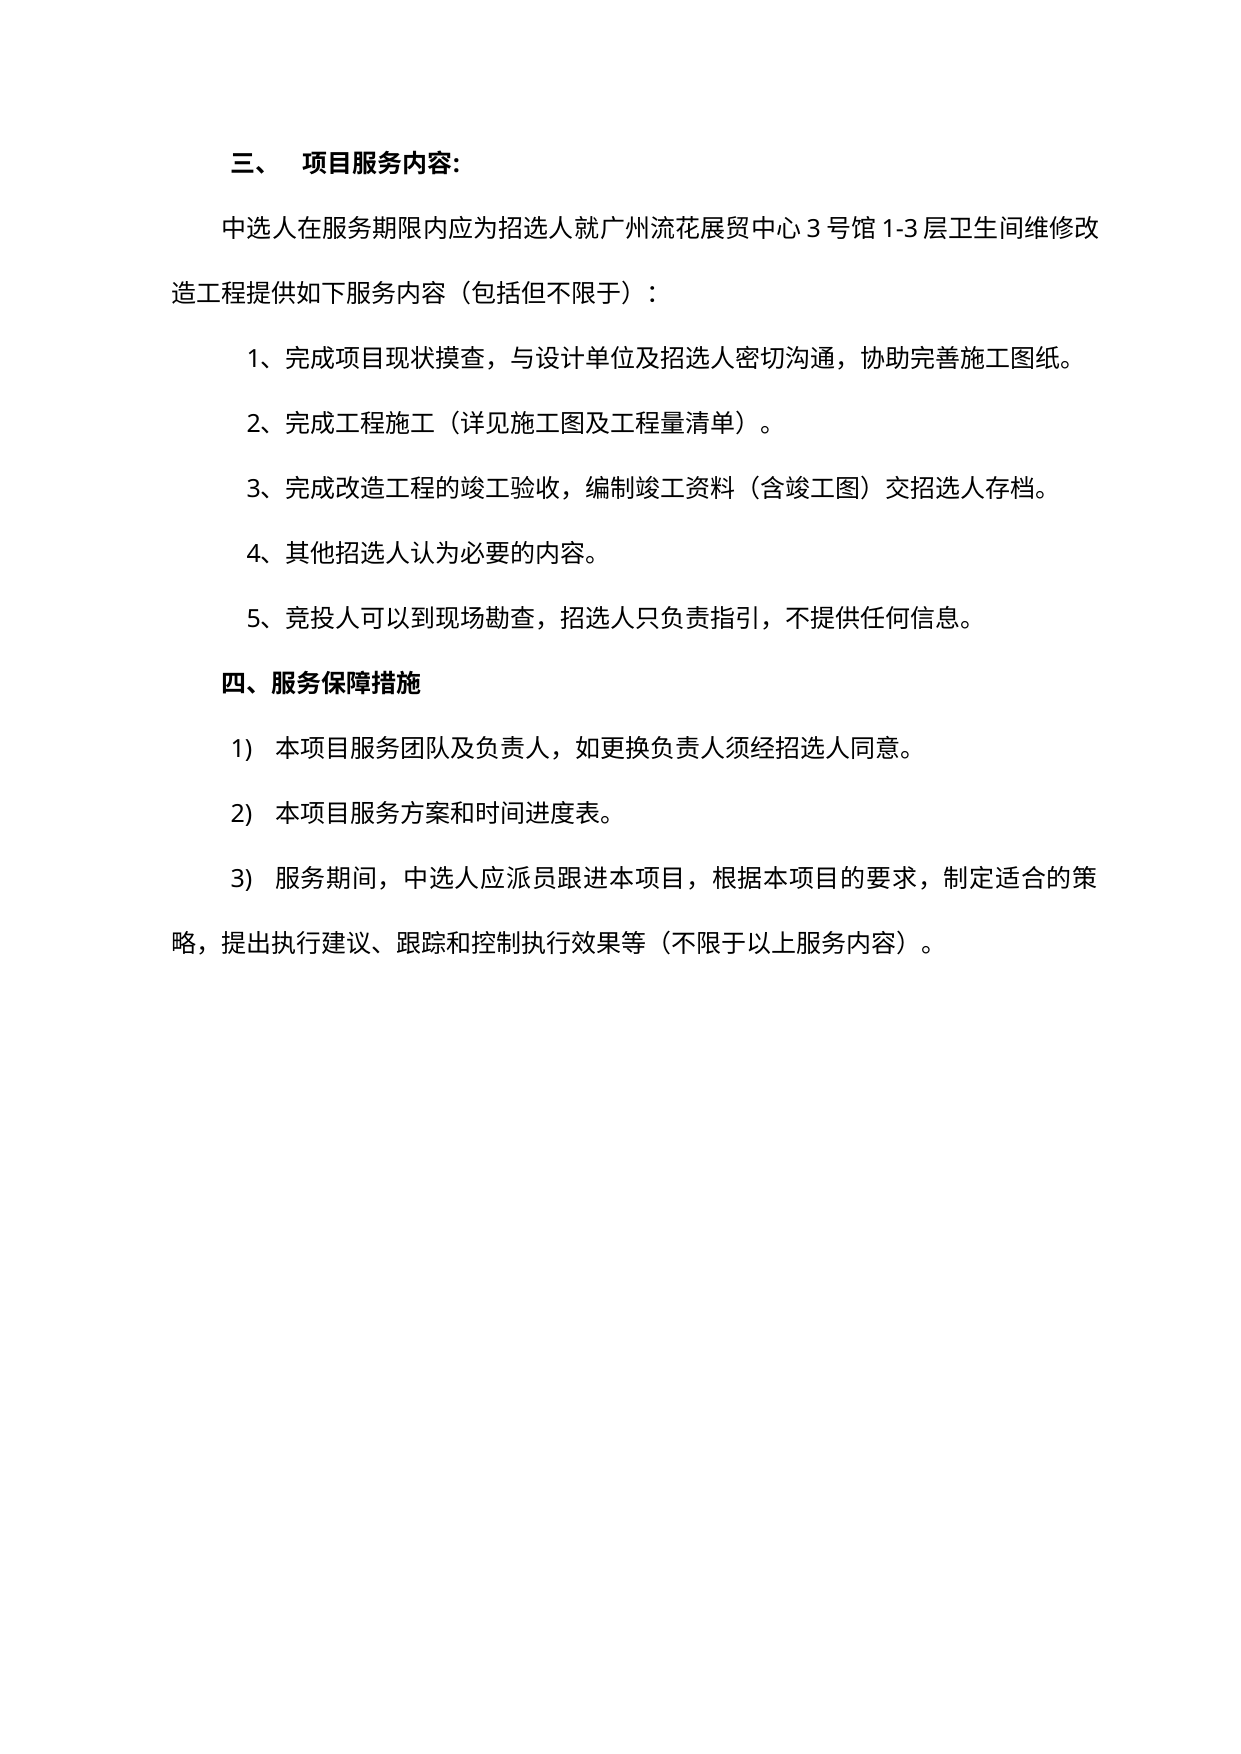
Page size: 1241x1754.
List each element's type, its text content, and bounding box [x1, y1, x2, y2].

list 本项目服务团队及负责人，如更换负责人须经招选人同意。 [171, 714, 1100, 779]
text 中选人在服务期限内应为招选人就广州流花展贸中心3号馆1-3层卫生间维修改造工程提供如下服务内容（包括但不限于）： [171, 194, 1100, 324]
text 四、服务保障措施 [171, 649, 1100, 714]
text 4、其他招选人认为必要的内容。 [171, 519, 1100, 584]
text 1、完成项目现状摸查，与设计单位及招选人密切沟通，协助完善施工图纸。 [171, 324, 1100, 389]
list 项目服务内容: [171, 129, 1100, 194]
text 2、完成工程施工（详见施工图及工程量清单）。 [171, 389, 1100, 454]
text 5、竞投人可以到现场勘查，招选人只负责指引，不提供任何信息。 [171, 584, 1100, 649]
text 3、完成改造工程的竣工验收，编制竣工资料（含竣工图）交招选人存档。 [171, 454, 1100, 519]
list 本项目服务方案和时间进度表。 [171, 779, 1100, 844]
list 服务期间，中选人应派员跟进本项目，根据本项目的要求，制定适合的策略，提出执行建议、跟踪和控制执行效果等（不限于以上服务内容）。 [171, 844, 1100, 974]
